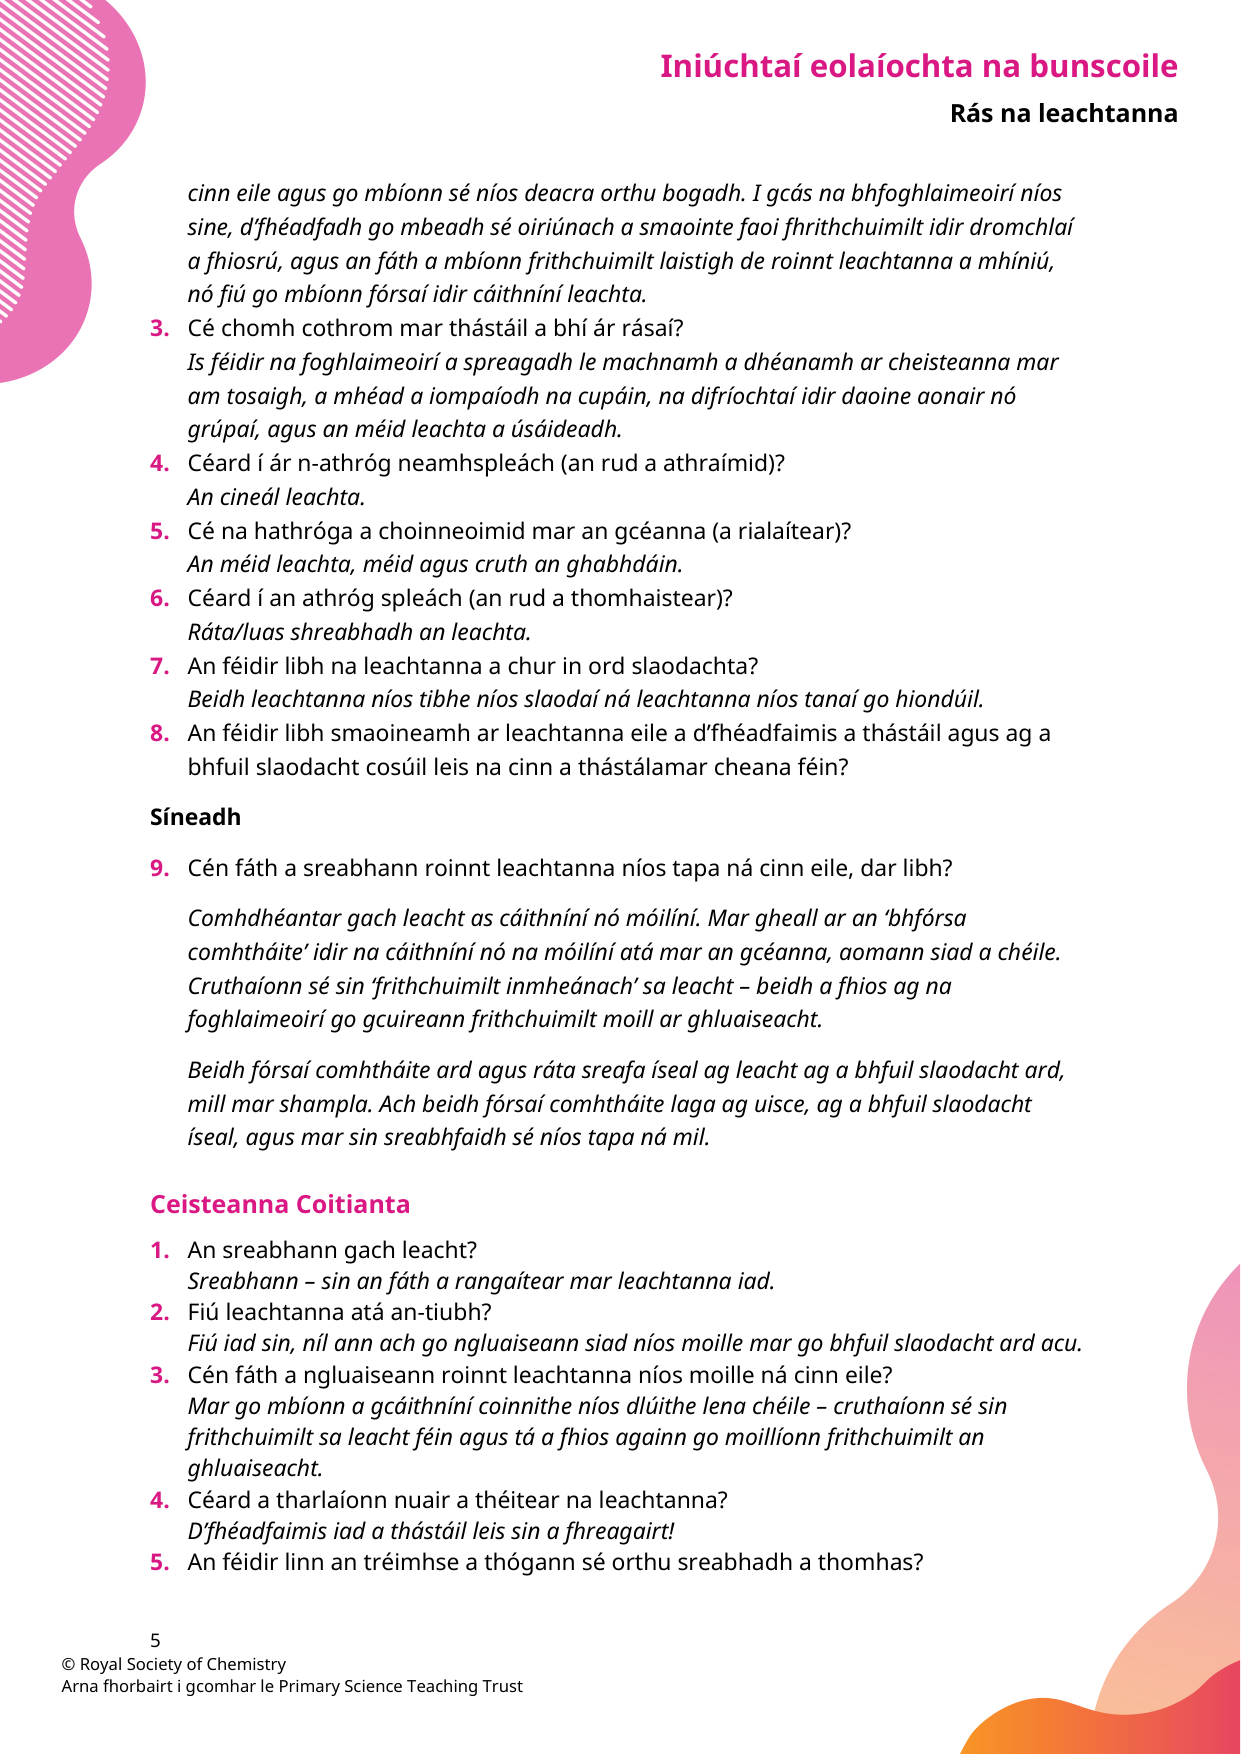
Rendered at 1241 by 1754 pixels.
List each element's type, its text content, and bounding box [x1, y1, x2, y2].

list Ráta/luas shreabhadh an leachta. [187, 616, 1090, 647]
list Is féidir na foghlaimeoirí a spreagadh le machnamh a dhéanamh ar cheisteanna mar am tosaigh, a mhéad a iompaíodh na cupáin, na difríochtaí idir daoine aonair nó grúpaí, agus an méid leachta a úsáideadh. [187, 346, 1090, 445]
list Beidh leachtanna níos tibhe níos slaodaí ná leachtanna níos tanaí go hiondúil. [187, 683, 1090, 715]
text Comhdhéantar gach leacht as cáithníní nó móilíní. Mar gheall ar an ‘bhfórsa comhtháite’ idir na cáithníní nó na móilíní atá mar an gcéanna, aomann siad a chéile. Cruthaíonn sé sin ‘frithchuimilt inmheánach’ sa leacht – beidh a fhios ag na foghlaimeoirí go gcuireann frithchuimilt moill ar ghluaiseacht. [187, 902, 1090, 1035]
subtitle Ceisteanna Coitianta [150, 1186, 1090, 1220]
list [187, 177, 1090, 310]
list Cén fáth a ngluaiseann roinnt leachtanna níos moille ná cinn eile? [150, 1358, 1090, 1390]
text Síneadh [150, 801, 1090, 833]
list Cé chomh cothrom mar thástáil a bhí ár rásaí? [150, 312, 1090, 343]
list Cé na hathróga a choinneoimid mar an gcéanna (a rialaítear)? [150, 515, 1090, 546]
picture [0, 0, 1241, 1754]
list Céard í an athróg spleách (an rud a thomhaistear)? [150, 582, 1090, 613]
list Céard í ár n-athróg neamhspleách (an rud a athraímid)? [150, 447, 1090, 478]
list An méid leachta, méid agus cruth an ghabhdáin. [187, 548, 1090, 580]
text Beidh fórsaí comhtháite ard agus ráta sreafa íseal ag leacht ag a bhfuil slaodacht ard, mill mar shampla. Ach beidh fórsaí comhtháite laga ag uisce, ag a bhfuil slaodacht íseal, agus mar sin sreabhfaidh sé níos tapa ná mil. [187, 1054, 1090, 1153]
list An féidir libh na leachtanna a chur in ord slaodachta? [150, 650, 1090, 681]
list An cineál leachta. [187, 481, 1090, 512]
list An féidir libh smaoineamh ar leachtanna eile a d’fhéadfaimis a thástáil agus ag a bhfuil slaodacht cosúil leis na cinn a thástálamar cheana féin? [150, 717, 1090, 782]
list An sreabhann gach leacht? [150, 1233, 1090, 1265]
list Fiú iad sin, níl ann ach go ngluaiseann siad níos moille mar go bhfuil slaodacht ard acu. [187, 1327, 1090, 1358]
list Fiú leachtanna atá an-tiubh? [150, 1296, 1090, 1327]
list Céard a tharlaíonn nuair a théitear na leachtanna? [150, 1483, 1090, 1515]
list Cén fáth a sreabhann roinnt leachtanna níos tapa ná cinn eile, dar libh? [150, 852, 1090, 883]
list Mar go mbíonn a gcáithníní coinnithe níos dlúithe lena chéile – cruthaíonn sé sin frithchuimilt sa leacht féin agus tá a fhios againn go moillíonn frithchuimilt an ghluaiseacht. [187, 1390, 1090, 1483]
list An féidir linn an tréimhse a thógann sé orthu sreabhadh a thomhas? [150, 1546, 1090, 1577]
list D’fhéadfaimis iad a thástáil leis sin a fhreagairt! [187, 1515, 1090, 1546]
list Sreabhann – sin an fáth a rangaítear mar leachtanna iad. [187, 1265, 1090, 1296]
